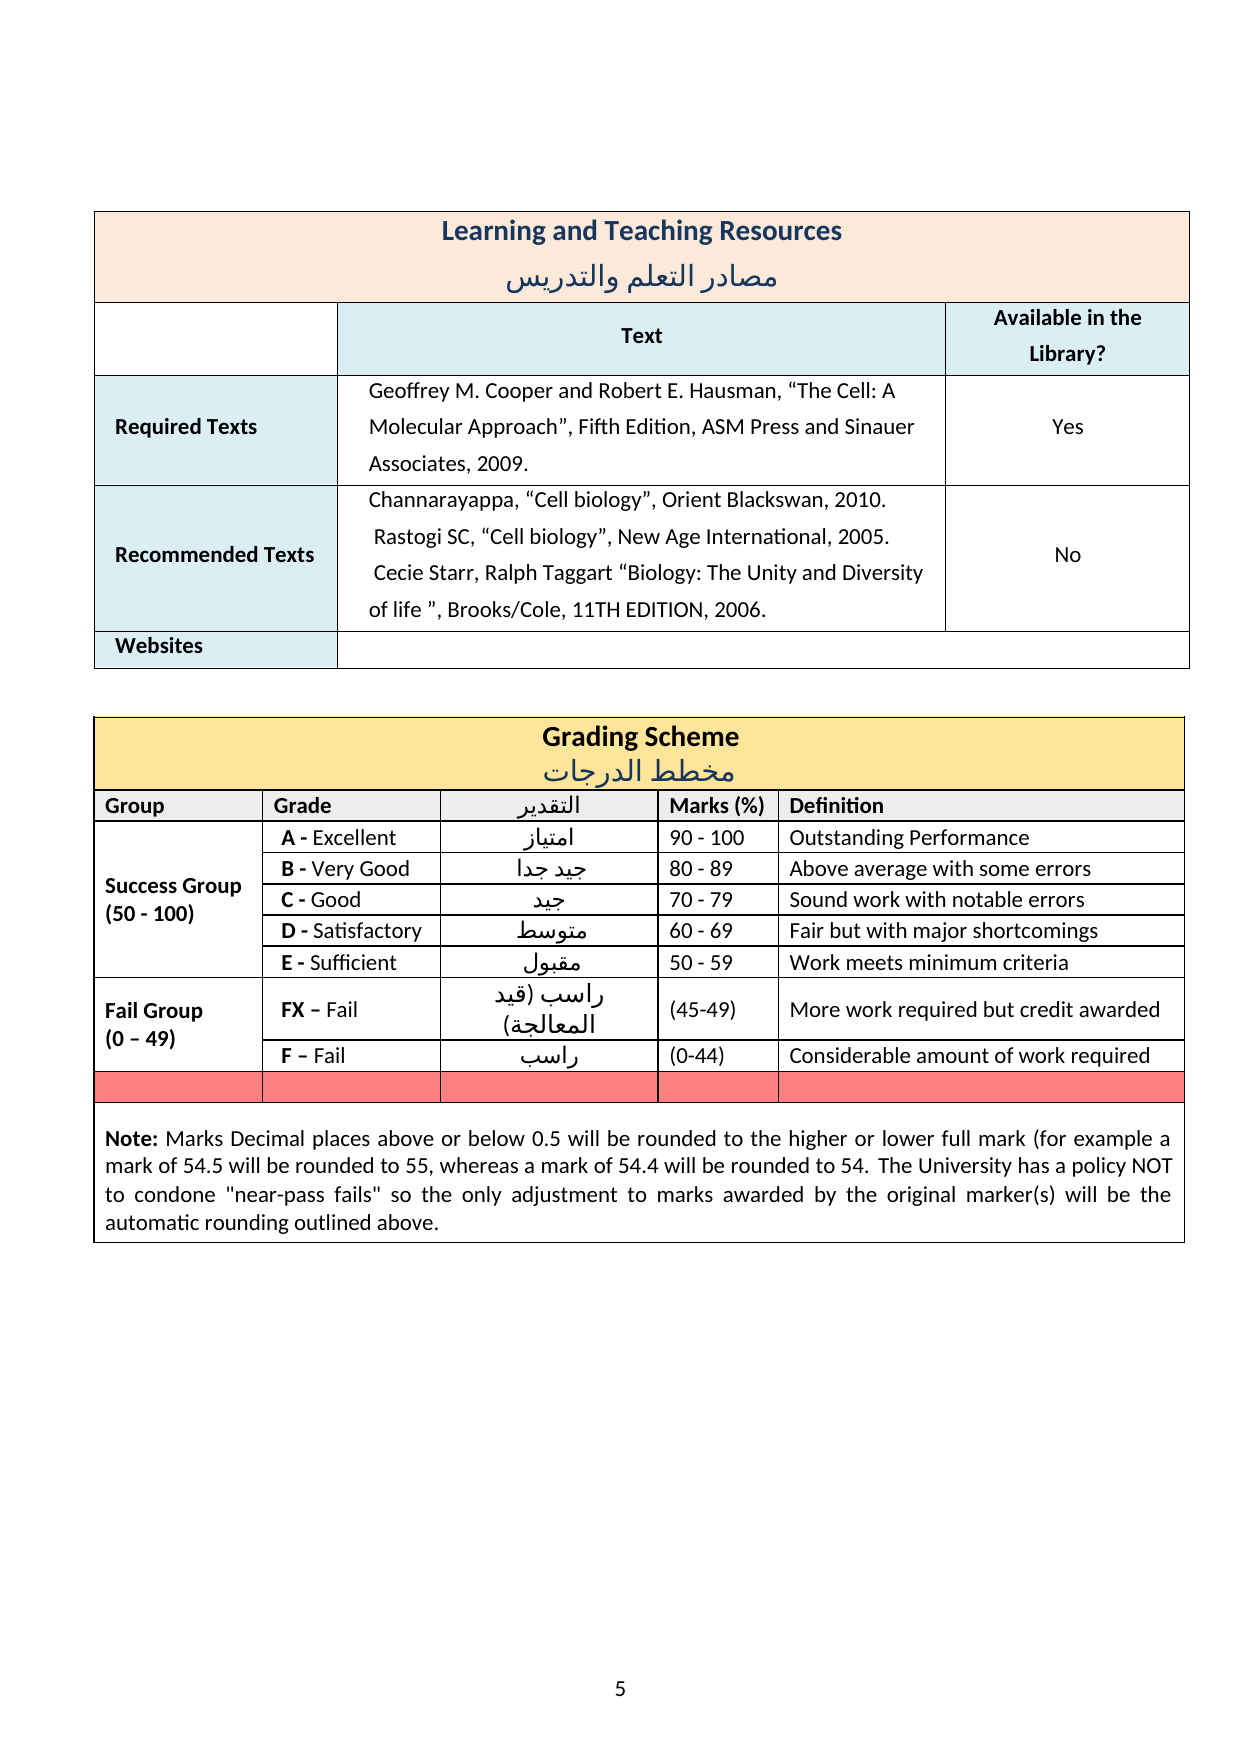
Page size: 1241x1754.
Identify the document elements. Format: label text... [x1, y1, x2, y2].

table_cell 60 - 69 [659, 916, 778, 945]
table_cell (0-44) [659, 1041, 778, 1071]
table_cell جيد جدا [441, 853, 657, 883]
table_cell E - Sufficient [263, 947, 440, 977]
table_cell B - Very Good [263, 853, 440, 883]
table_cell Text [338, 303, 945, 375]
table_cell Work meets minimum criteria [779, 947, 1184, 977]
table_cell امتياز [441, 822, 657, 852]
table_cell No [946, 486, 1189, 631]
table_cell Note: Marks Decimal places above or below 0.5 will be rounded to the higher or lower full mark (for example a mark of 54.5 will be rounded to 55, whereas a mark of 54.4 will be rounded to 54. The University has a policy NOT to condone "near-pass fails" so the only adjustment to marks awarded by the original marker(s) will be the automatic rounding outlined above. [95, 1103, 1184, 1241]
table_cell Above average with some errors [779, 853, 1184, 883]
table_cell Yes [946, 376, 1189, 484]
table_cell [779, 1072, 1184, 1102]
table_cell 70 - 79 [659, 885, 778, 914]
table_cell [95, 303, 337, 375]
table_cell Recommended Texts [95, 486, 337, 631]
table_cell (45-49) [659, 978, 778, 1039]
table_cell مقبول [441, 947, 657, 977]
table_cell Considerable amount of work required [779, 1041, 1184, 1071]
table_cell A - Excellent [263, 822, 440, 852]
table_cell C - Good [263, 885, 440, 914]
table_cell راسب (قيد المعالجة) [441, 978, 657, 1039]
table_cell 80 - 89 [659, 853, 778, 883]
table_cell التقدير [441, 791, 657, 820]
table_cell FX – Fail [263, 978, 440, 1039]
table_cell More work required but credit awarded [779, 978, 1184, 1039]
table_cell راسب [441, 1041, 657, 1071]
table_cell [441, 1072, 657, 1102]
table_cell Fair but with major shortcomings [779, 916, 1184, 945]
table_header Learning and Teaching Resources مصادر التعلم والتدريس [95, 212, 1189, 302]
table_cell متوسط [441, 916, 657, 945]
table_cell [95, 1072, 262, 1102]
table_cell Outstanding Performance [779, 822, 1184, 852]
table_cell D - Satisfactory [263, 916, 440, 945]
table_cell Group [95, 791, 262, 820]
table_cell F – Fail [263, 1041, 440, 1071]
table_cell [659, 1072, 778, 1102]
table_header Grading Scheme مخطط الدرجات [95, 718, 1184, 789]
table_cell Sound work with notable errors [779, 885, 1184, 914]
table_cell 50 - 59 [659, 947, 778, 977]
table_cell [338, 632, 1189, 667]
table_cell Marks (%) [659, 791, 778, 820]
table_cell Fail Group (0 – 49) [95, 978, 262, 1071]
table_cell Success Group (50 - 100) [95, 822, 262, 977]
table_cell 90 - 100 [659, 822, 778, 852]
table_cell Websites [95, 632, 337, 667]
table_cell Grade [263, 791, 440, 820]
table_cell جيد [441, 885, 657, 914]
table_cell Definition [779, 791, 1184, 820]
table_cell Geoffrey M. Cooper and Robert E. Hausman, “The Cell: A Molecular Approach”, Fifth Edition, ASM Press and Sinauer Associates, 2009. [338, 376, 945, 484]
table_cell Available in the Library? [946, 303, 1189, 375]
table_cell [263, 1072, 440, 1102]
table_cell Required Texts [95, 376, 337, 484]
table_cell Channarayappa, “Cell biology”, Orient Blackswan, 2010. Rastogi SC, “Cell biology”, New Age International, 2005. Cecie Starr, Ralph Taggart “Biology: The Unity and Diversity of life ”, Brooks/Cole, 11TH EDITION, 2006. [338, 486, 945, 631]
